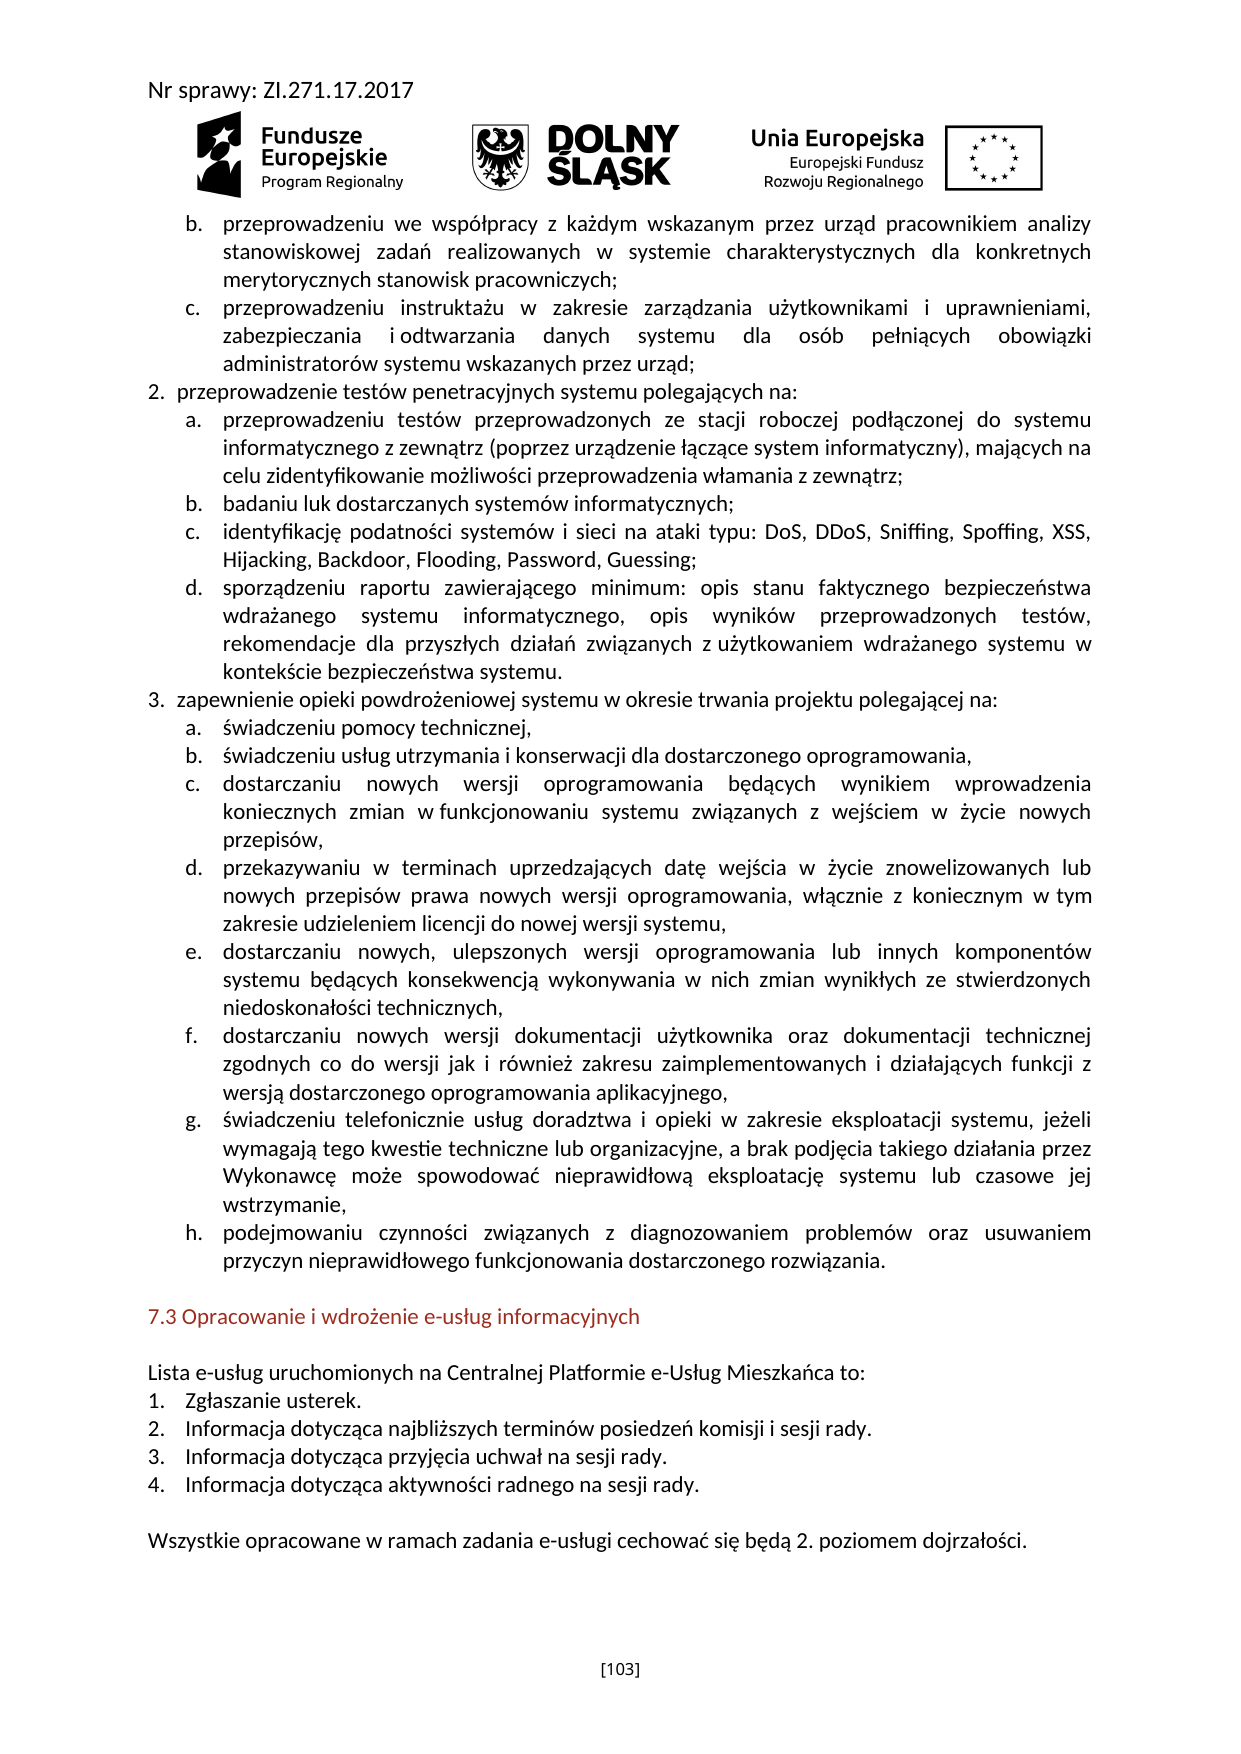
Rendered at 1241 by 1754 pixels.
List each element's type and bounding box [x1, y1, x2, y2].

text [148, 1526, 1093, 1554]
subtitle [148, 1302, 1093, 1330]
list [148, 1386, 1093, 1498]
picture [197, 104, 1043, 209]
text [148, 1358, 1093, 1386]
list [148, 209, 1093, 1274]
